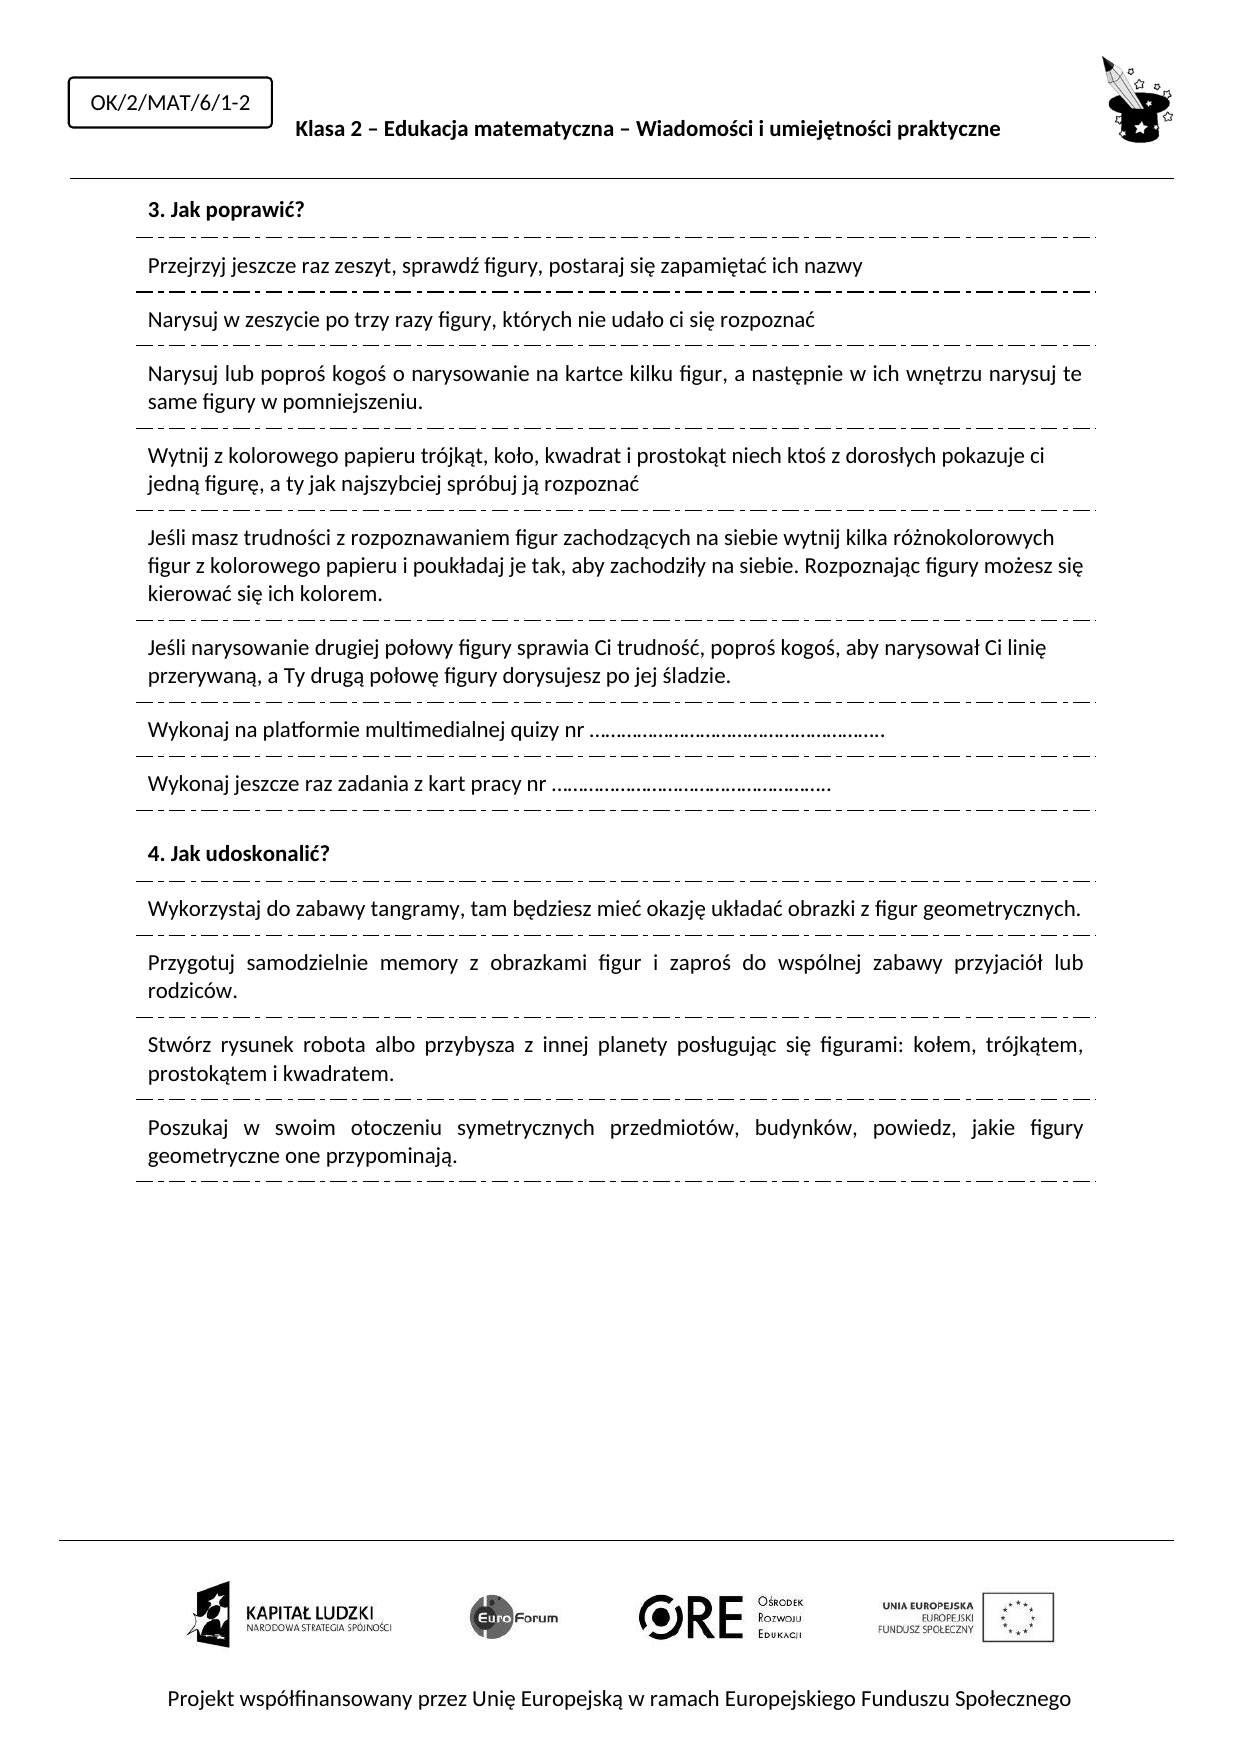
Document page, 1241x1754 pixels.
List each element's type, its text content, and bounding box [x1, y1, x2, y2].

table_header Przejrzyj jeszcze raz zeszyt, sprawdź figury, postaraj się zapamiętać ich nazwy [136, 237, 1096, 291]
table_cell Narysuj lub poproś kogoś o narysowanie na kartce kilku figur, a następnie w ich wnętrzu narysuj te same figury w pomniejszeniu. [136, 345, 1096, 427]
table_cell Poszukaj w swoim otoczeniu symetrycznych przedmiotów, budynków, powiedz, jakie figury geometryczne one przypominają. [136, 1099, 1096, 1181]
table_cell Stwórz rysunek robota albo przybysza z innej planety posługując się figurami: kołem, trójkątem, prostokątem i kwadratem. [136, 1017, 1096, 1099]
text 4. Jak udoskonalić? [148, 839, 1093, 867]
text 3. Jak poprawić? [148, 195, 1093, 223]
table_header Wykorzystaj do zabawy tangramy, tam będziesz mieć okazję układać obrazki z figur geometrycznych. [136, 881, 1096, 935]
picture [1090, 53, 1183, 145]
table_cell Wykonaj na platformie multimedialnej quizy nr ……………………………………………….. [136, 702, 1096, 756]
picture [148, 1564, 1092, 1664]
table_cell Przygotuj samodzielnie memory z obrazkami figur i zaproś do wspólnej zabawy przyjaciół lub rodziców. [136, 935, 1096, 1017]
table_cell Jeśli narysowanie drugiej połowy figury sprawia Ci trudność, poproś kogoś, aby narysował Ci linię przerywaną, a Ty drugą połowę figury dorysujesz po jej śladzie. [136, 620, 1096, 702]
table_cell Narysuj w zeszycie po trzy razy figury, których nie udało ci się rozpoznać [136, 291, 1096, 345]
table_cell Wykonaj jeszcze raz zadania z kart pracy nr …………………………………………….. [136, 756, 1096, 810]
table_cell Jeśli masz trudności z rozpoznawaniem figur zachodzących na siebie wytnij kilka różnokolorowych figur z kolorowego papieru i poukładaj je tak, aby zachodziły na siebie. Rozpoznając figury możesz się kierować się ich kolorem. [136, 510, 1096, 620]
table_cell Wytnij z kolorowego papieru trójkąt, koło, kwadrat i prostokąt niech ktoś z dorosłych pokazuje ci jedną figurę, a ty jak najszybciej spróbuj ją rozpoznać [136, 428, 1096, 509]
